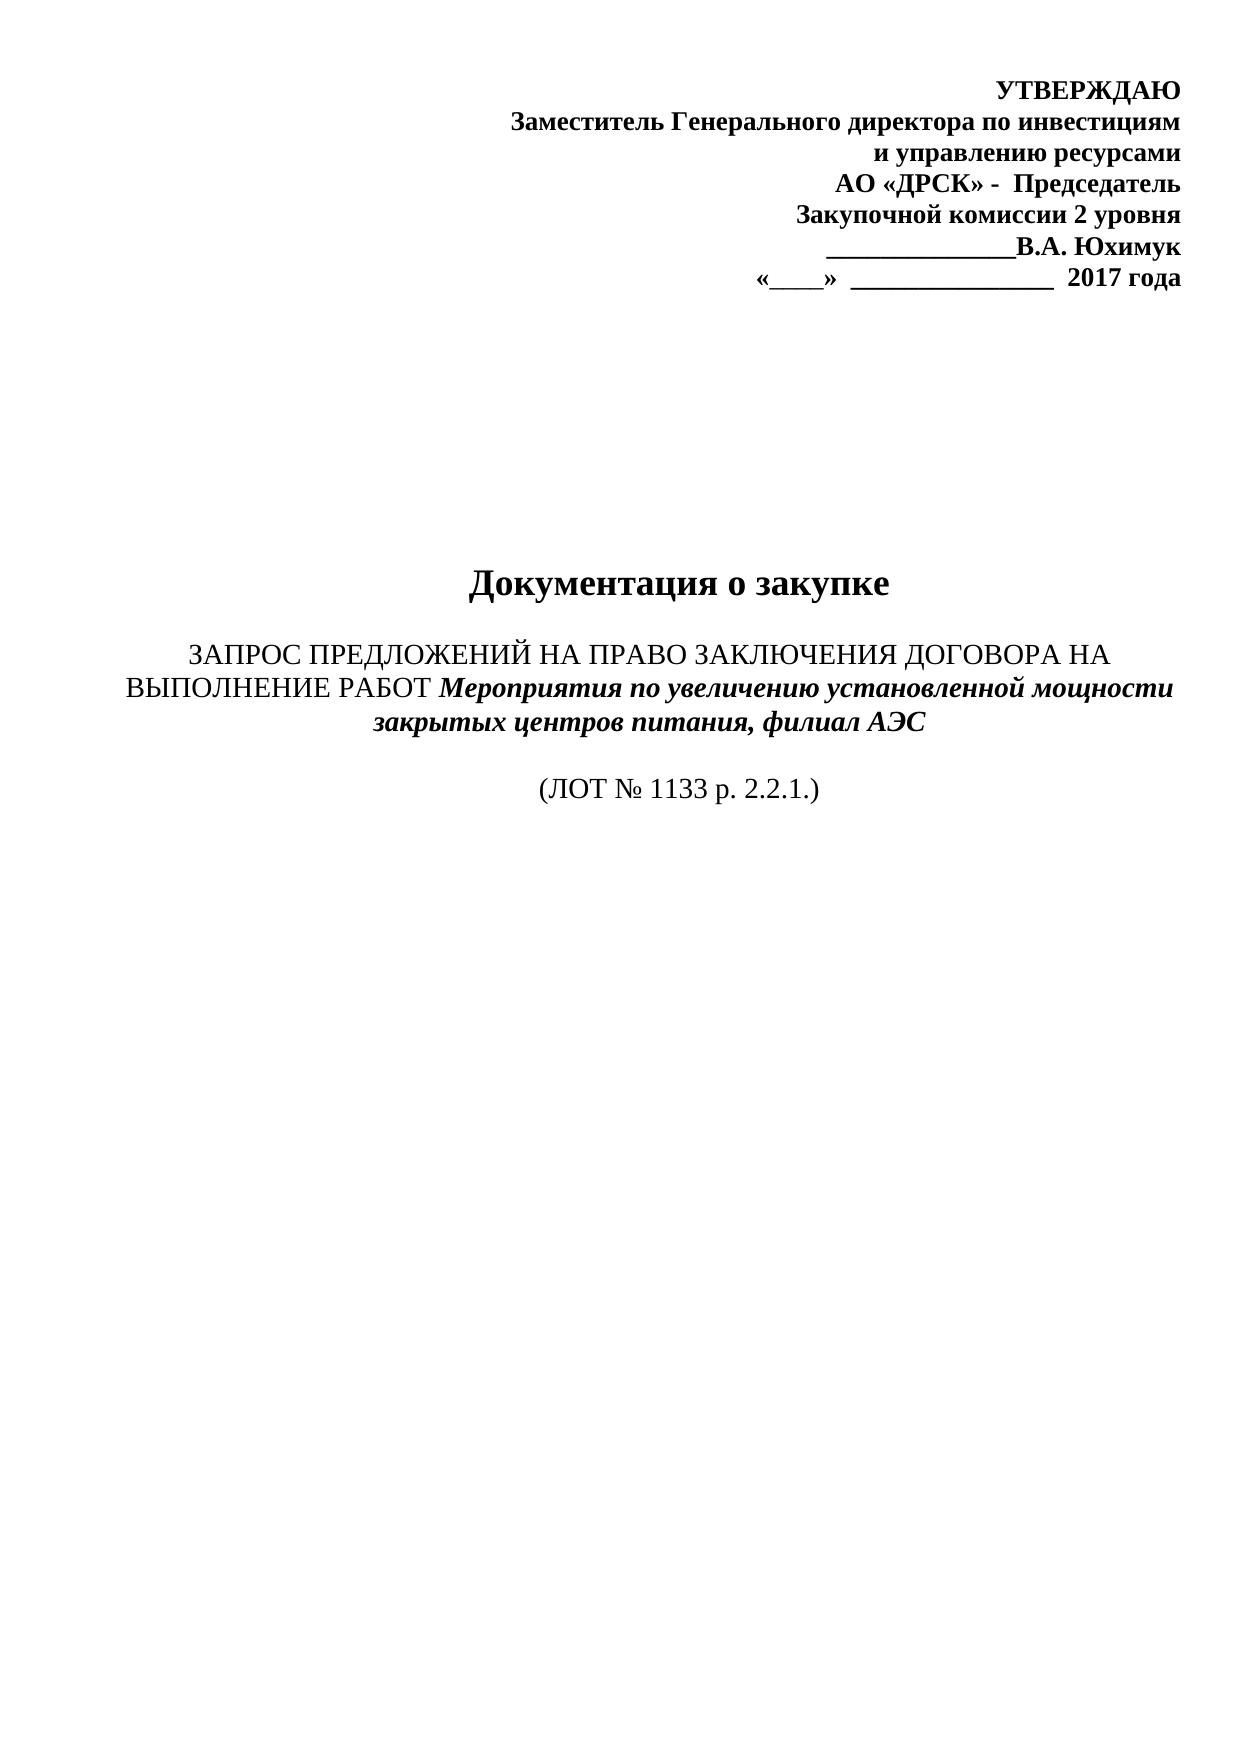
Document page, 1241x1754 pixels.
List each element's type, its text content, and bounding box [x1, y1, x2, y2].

text Документация о закупке [118, 560, 1181, 603]
text УТВЕРЖДАЮ [743, 74, 1181, 105]
text (ЛОТ № 1133 р. 2.2.1.) [118, 771, 1181, 804]
text АО «ДРСК» - Председатель Закупочной комиссии 2 уровня [478, 167, 1181, 229]
text ЗАПРОС ПРЕДЛОЖЕНИЙ НА ПРАВО ЗАКЛЮЧЕНИЯ ДОГОВОРА НА ВЫПОЛНЕНИЕ РАБОТ Мероприятия по увеличению установленной мощности закрытых центров питания, филиал АЭС [118, 637, 1181, 737]
text «____» _______________ 2017 года [620, 261, 1181, 292]
text Заместитель Генерального директора по инвестициям и управлению ресурсами [478, 105, 1181, 167]
text ______________В.А. Юхимук [664, 229, 1181, 261]
